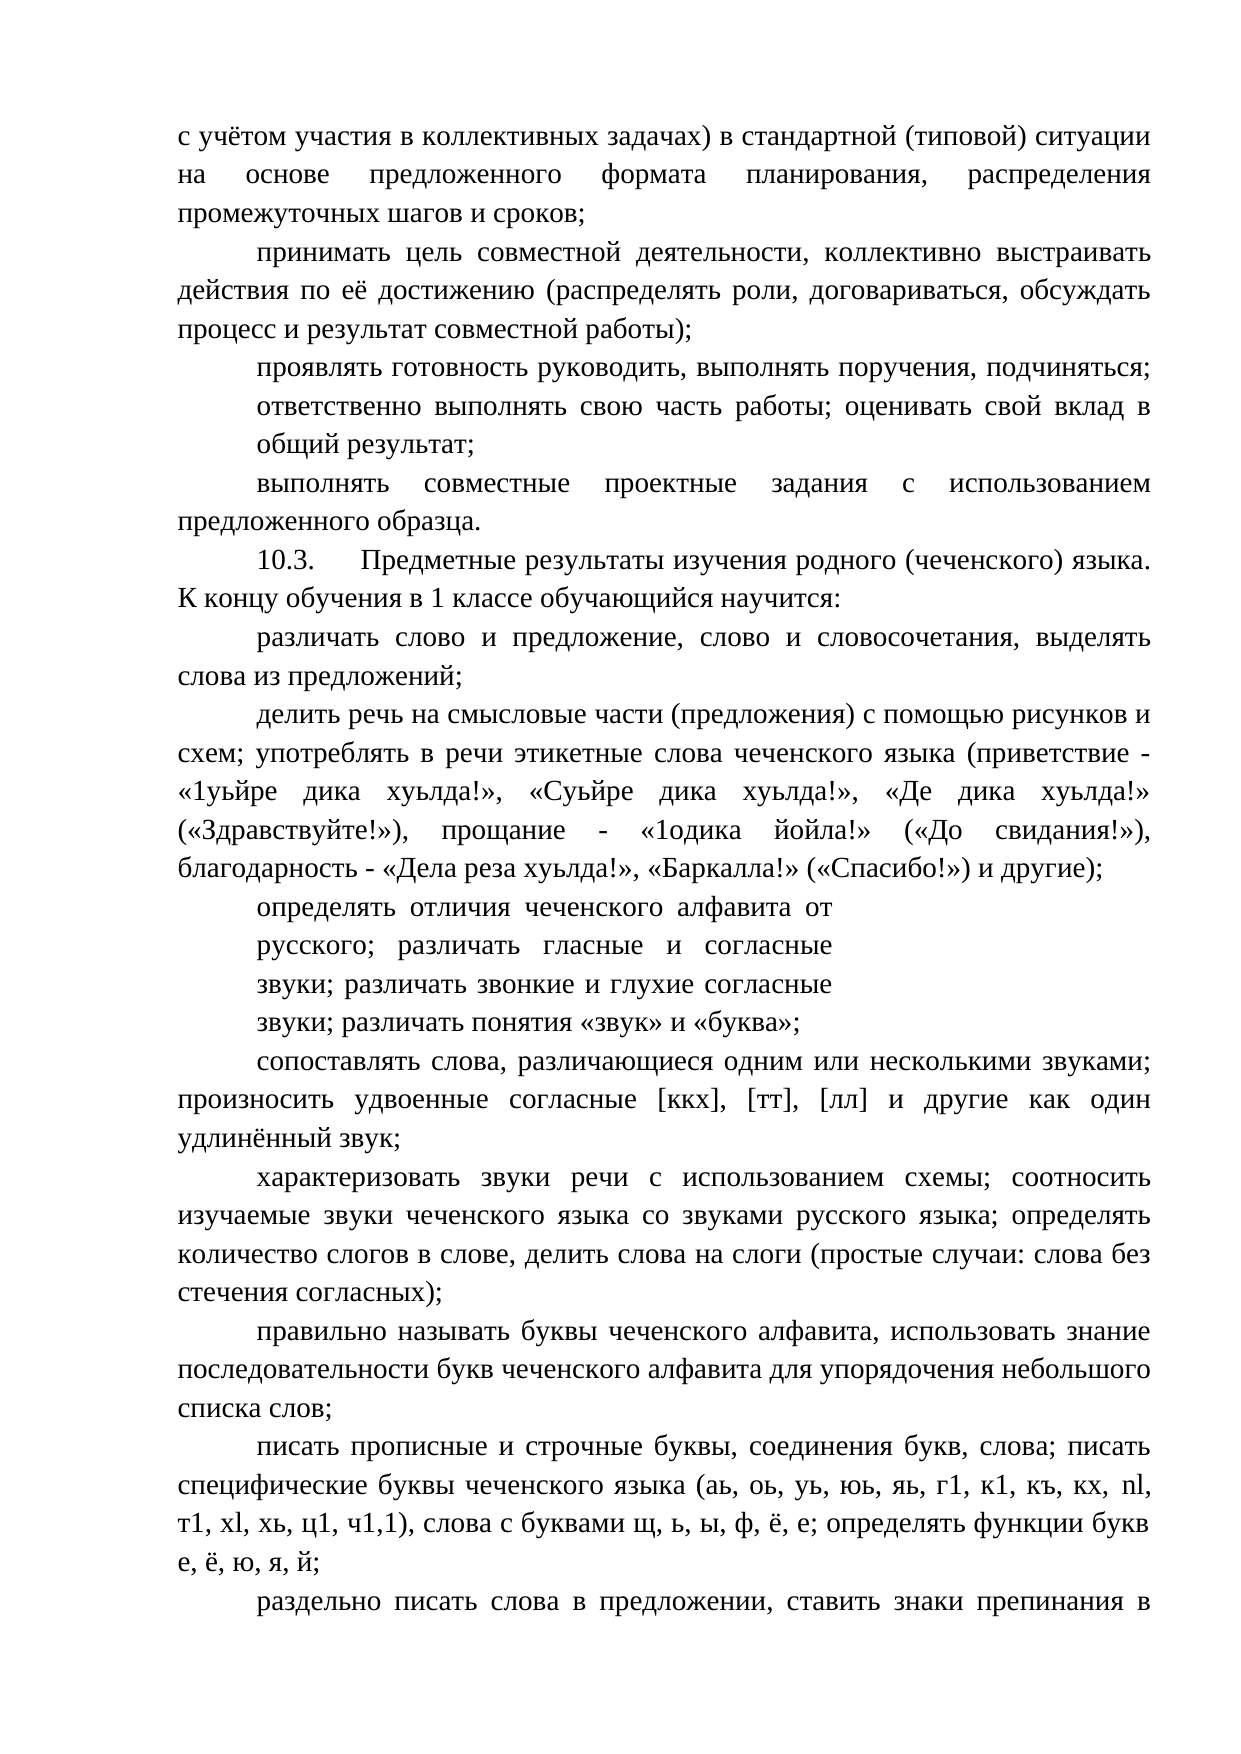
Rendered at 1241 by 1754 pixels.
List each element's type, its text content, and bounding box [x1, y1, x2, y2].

text писать прописные и строчные буквы, соединения букв, слова; писать специфические буквы чеченского языка (аь, оь, уь, юь, яь, г1, к1, къ, кх, nl, т1, xl, хь, ц1, ч1,1), слова с буквами щ, ь, ы, ф, ё, е; определять функции букв е, ё, ю, я, й; [177, 1428, 1152, 1578]
text выполнять совместные проектные задания с использованием предложенного образца. [177, 465, 1152, 537]
text делить речь на смысловые части (предложения) с помощью рисунков и схем; употреблять в речи этикетные слова чеченского языка (приветствие - «1уьйре дика хуьлда!», «Суьйре дика хуьлда!», «Де дика хуьлда!» («Здравствуйте!»), прощание - «1одика йойла!» («До свидания!»), благодарность - «Дела реза хуьлда!», «Баркалла!» («Спасибо!») и другие); [177, 696, 1152, 884]
text принимать цель совместной деятельности, коллективно выстраивать действия по её достижению (распределять роли, договариваться, обсуждать процесс и результат совместной работы); [177, 234, 1152, 344]
text различать слово и предложение, слово и словосочетания, выделять слова из предложений; [177, 619, 1152, 691]
text характеризовать звуки речи с использованием схемы; соотносить изучаемые звуки чеченского языка со звуками русского языка; определять количество слогов в слове, делить слова на слоги (простые случаи: слова без стечения согласных); [177, 1159, 1152, 1308]
list Предметные результаты изучения родного (чеченского) языка. К концу обучения в 1 классе обучающийся научится: [177, 542, 1152, 614]
text определять отличия чеченского алфавита от русского; различать гласные и согласные звуки; различать звонкие и глухие согласные звуки; различать понятия «звук» и «буква»; [256, 889, 833, 1038]
text сопоставлять слова, различающиеся одним или несколькими звуками; произносить удвоенные согласные [ккх], [тт], [лл] и другие как один удлинённый звук; [177, 1043, 1152, 1154]
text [177, 1583, 1152, 1616]
text правильно называть буквы чеченского алфавита, использовать знание последовательности букв чеченского алфавита для упорядочения небольшого списка слов; [177, 1313, 1152, 1423]
text проявлять готовность руководить, выполнять поручения, подчиняться; ответственно выполнять свою часть работы; оценивать свой вклад в общий результат; [256, 349, 1152, 460]
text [177, 118, 1152, 229]
